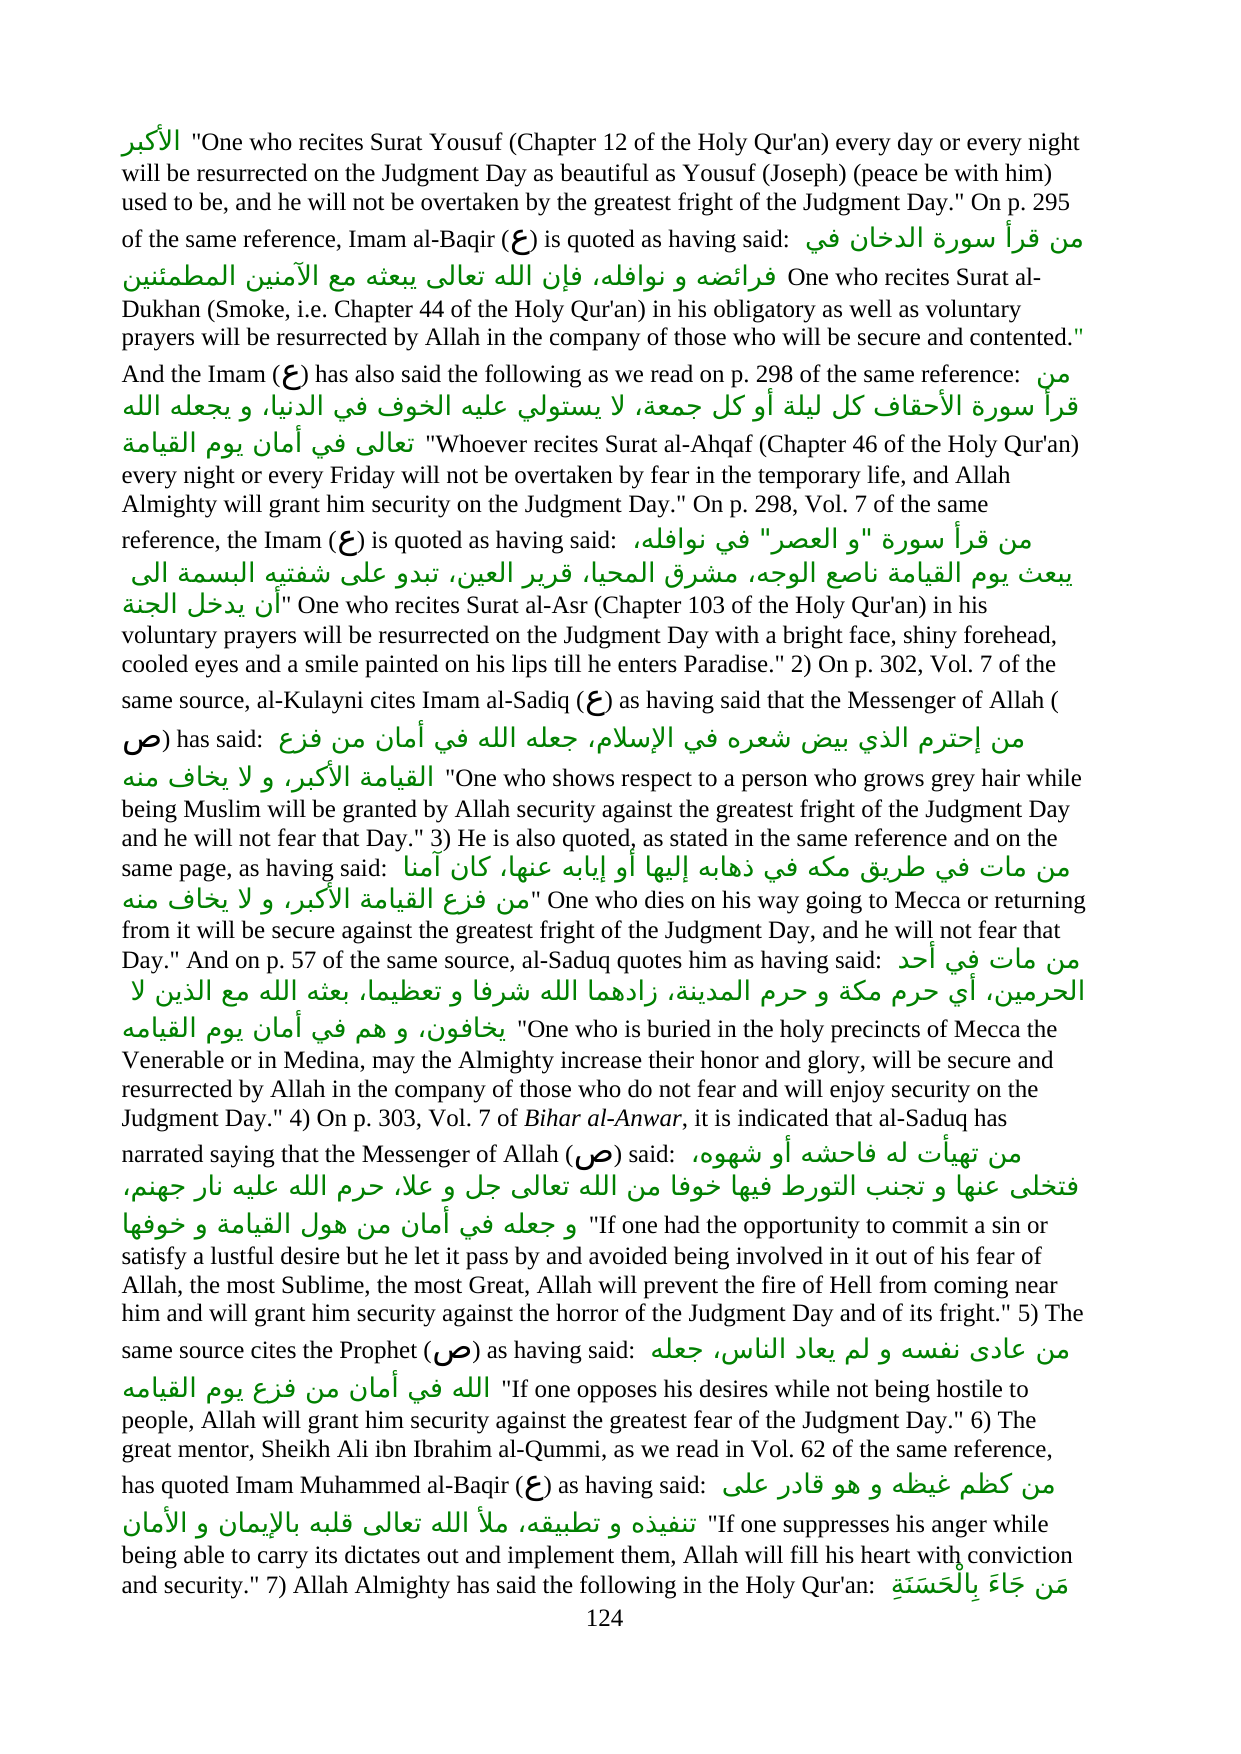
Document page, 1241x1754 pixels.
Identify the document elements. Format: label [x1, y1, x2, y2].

text [121, 120, 1087, 1600]
